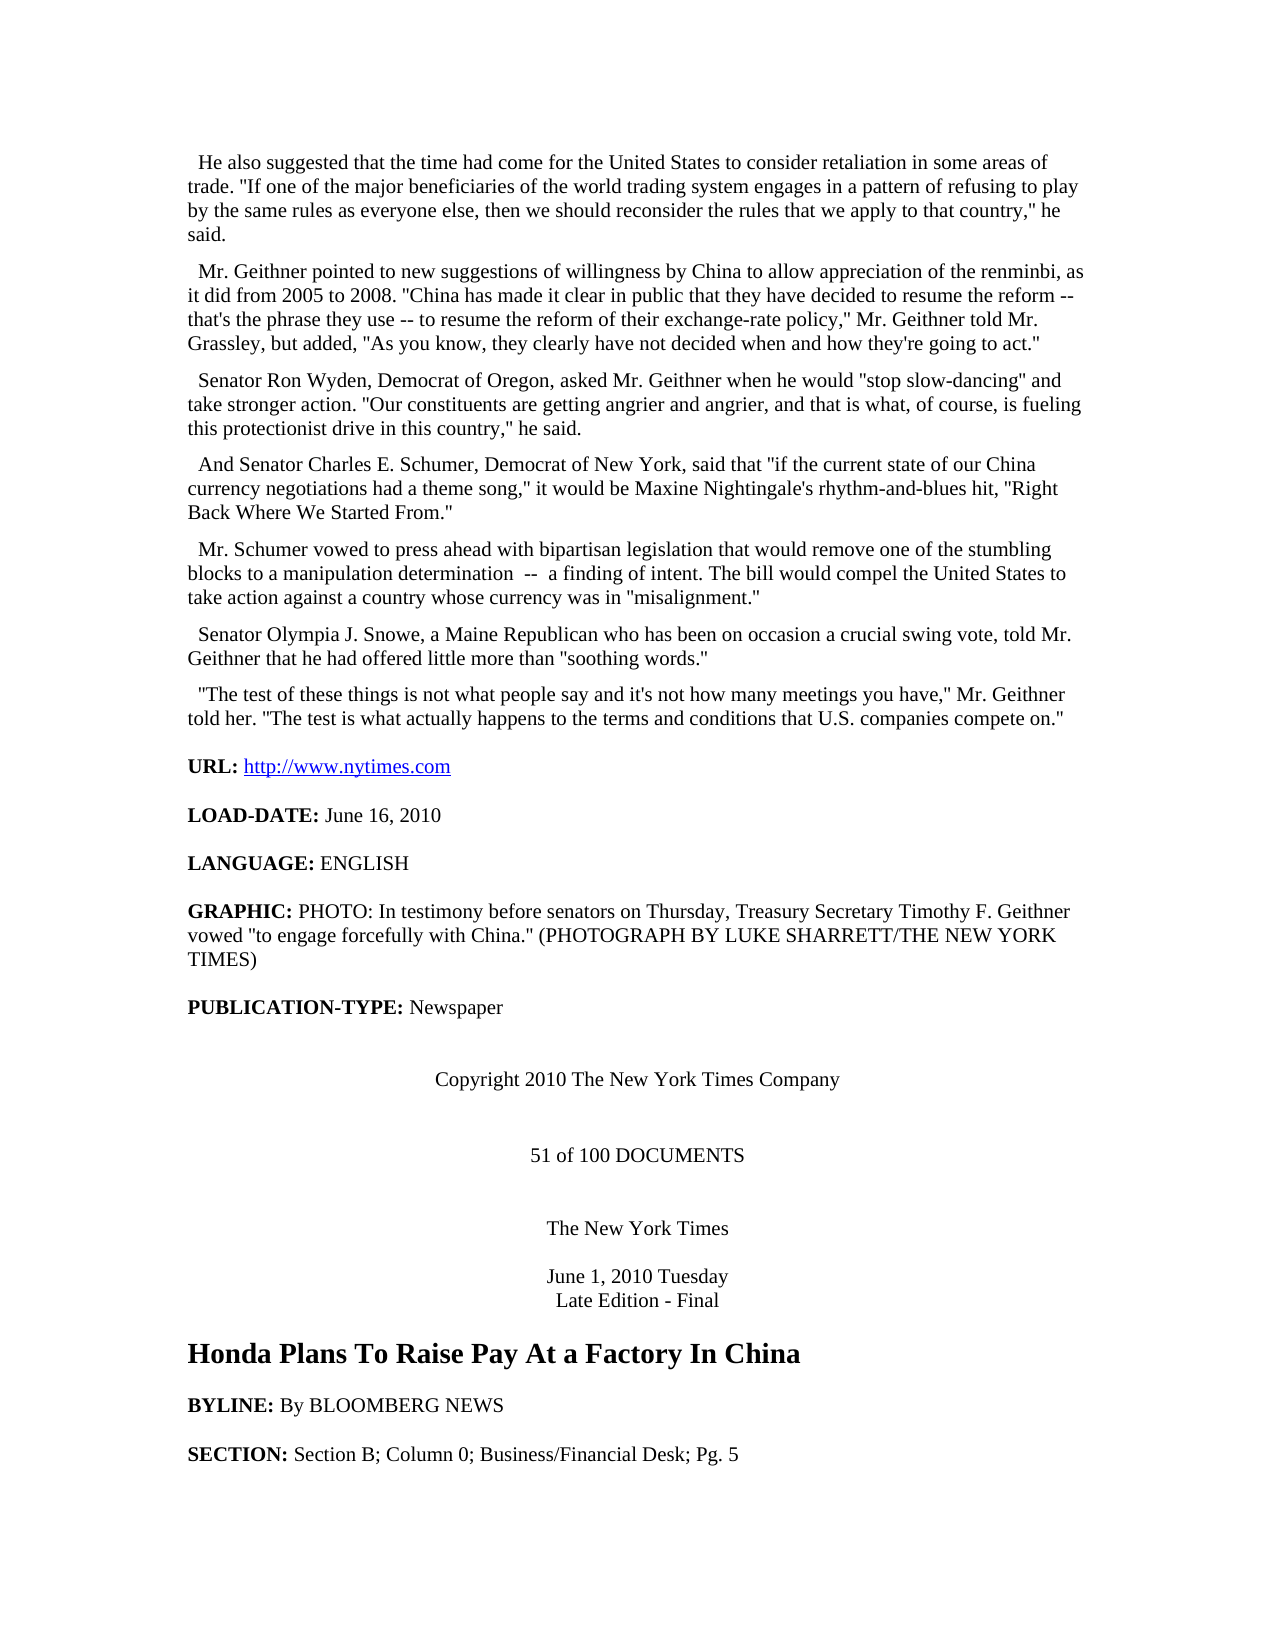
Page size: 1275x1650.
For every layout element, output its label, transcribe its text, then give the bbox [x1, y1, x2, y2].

text 51 of 100 DOCUMENTS [187, 1143, 1087, 1167]
text Senator Olympia J. Snowe, a Maine Republican who has been on occasion a crucial swing vote, told Mr. Geithner that he had offered little more than ''soothing words.'' [187, 622, 1087, 670]
text ''The test of these things is not what people say and it's not how many meetings you have,'' Mr. Geithner told her. ''The test is what actually happens to the terms and conditions that U.S. companies compete on.'' [187, 682, 1087, 730]
text And Senator Charles E. Schumer, Democrat of New York, said that ''if the current state of our China currency negotiations had a theme song,'' it would be Maxine Nightingale's rhythm-and-blues hit, ''Right Back Where We Started From.'' [187, 452, 1087, 524]
text SECTION: Section B; Column 0; Business/Financial Desk; Pg. 5 [187, 1442, 1087, 1466]
text GRAPHIC: PHOTO: In testimony before senators on Thursday, Treasury Secretary Timothy F. Geithner vowed ''to engage forcefully with China.'' (PHOTOGRAPH BY LUKE SHARRETT/THE NEW YORK TIMES) [187, 899, 1087, 971]
text Mr. Schumer vowed to press ahead with bipartisan legislation that would remove one of the stumbling blocks to a manipulation determination -- a finding of intent. The bill would compel the United States to take action against a country whose currency was in ''misalignment.'' [187, 537, 1087, 609]
text PUBLICATION-TYPE: Newspaper [187, 995, 1087, 1019]
text URL: http://www.nytimes.com [187, 754, 1087, 778]
text Copyright 2010 The New York Times Company [187, 1067, 1087, 1091]
text He also suggested that the time had come for the United States to consider retaliation in some areas of trade. ''If one of the major beneficiaries of the world trading system engages in a pattern of refusing to play by the same rules as everyone else, then we should reconsider the rules that we apply to that country,'' he said. [187, 150, 1087, 246]
text Late Edition - Final [312, 1288, 962, 1312]
text Senator Ron Wyden, Democrat of Oregon, asked Mr. Geithner when he would ''stop slow-dancing'' and take stronger action. ''Our constituents are getting angrier and angrier, and that is what, of course, is fueling this protectionist drive in this country,'' he said. [187, 367, 1087, 440]
text Mr. Geithner pointed to new suggestions of willingness by China to allow appreciation of the renminbi, as it did from 2005 to 2008. ''China has made it clear in public that they have decided to resume the reform -- that's the phrase they use -- to resume the reform of their exchange-rate policy,'' Mr. Geithner told Mr. Grassley, but added, ''As you know, they clearly have not decided when and how they're going to act.'' [187, 259, 1087, 355]
text LANGUAGE: ENGLISH [187, 851, 1087, 875]
text Honda Plans To Raise Pay At a Factory In China [187, 1336, 1087, 1369]
text BYLINE: By BLOOMBERG NEWS [187, 1393, 1087, 1417]
text June 1, 2010 Tuesday [312, 1264, 962, 1288]
text LOAD-DATE: June 16, 2010 [187, 802, 1087, 827]
text The New York Times [187, 1216, 1087, 1239]
